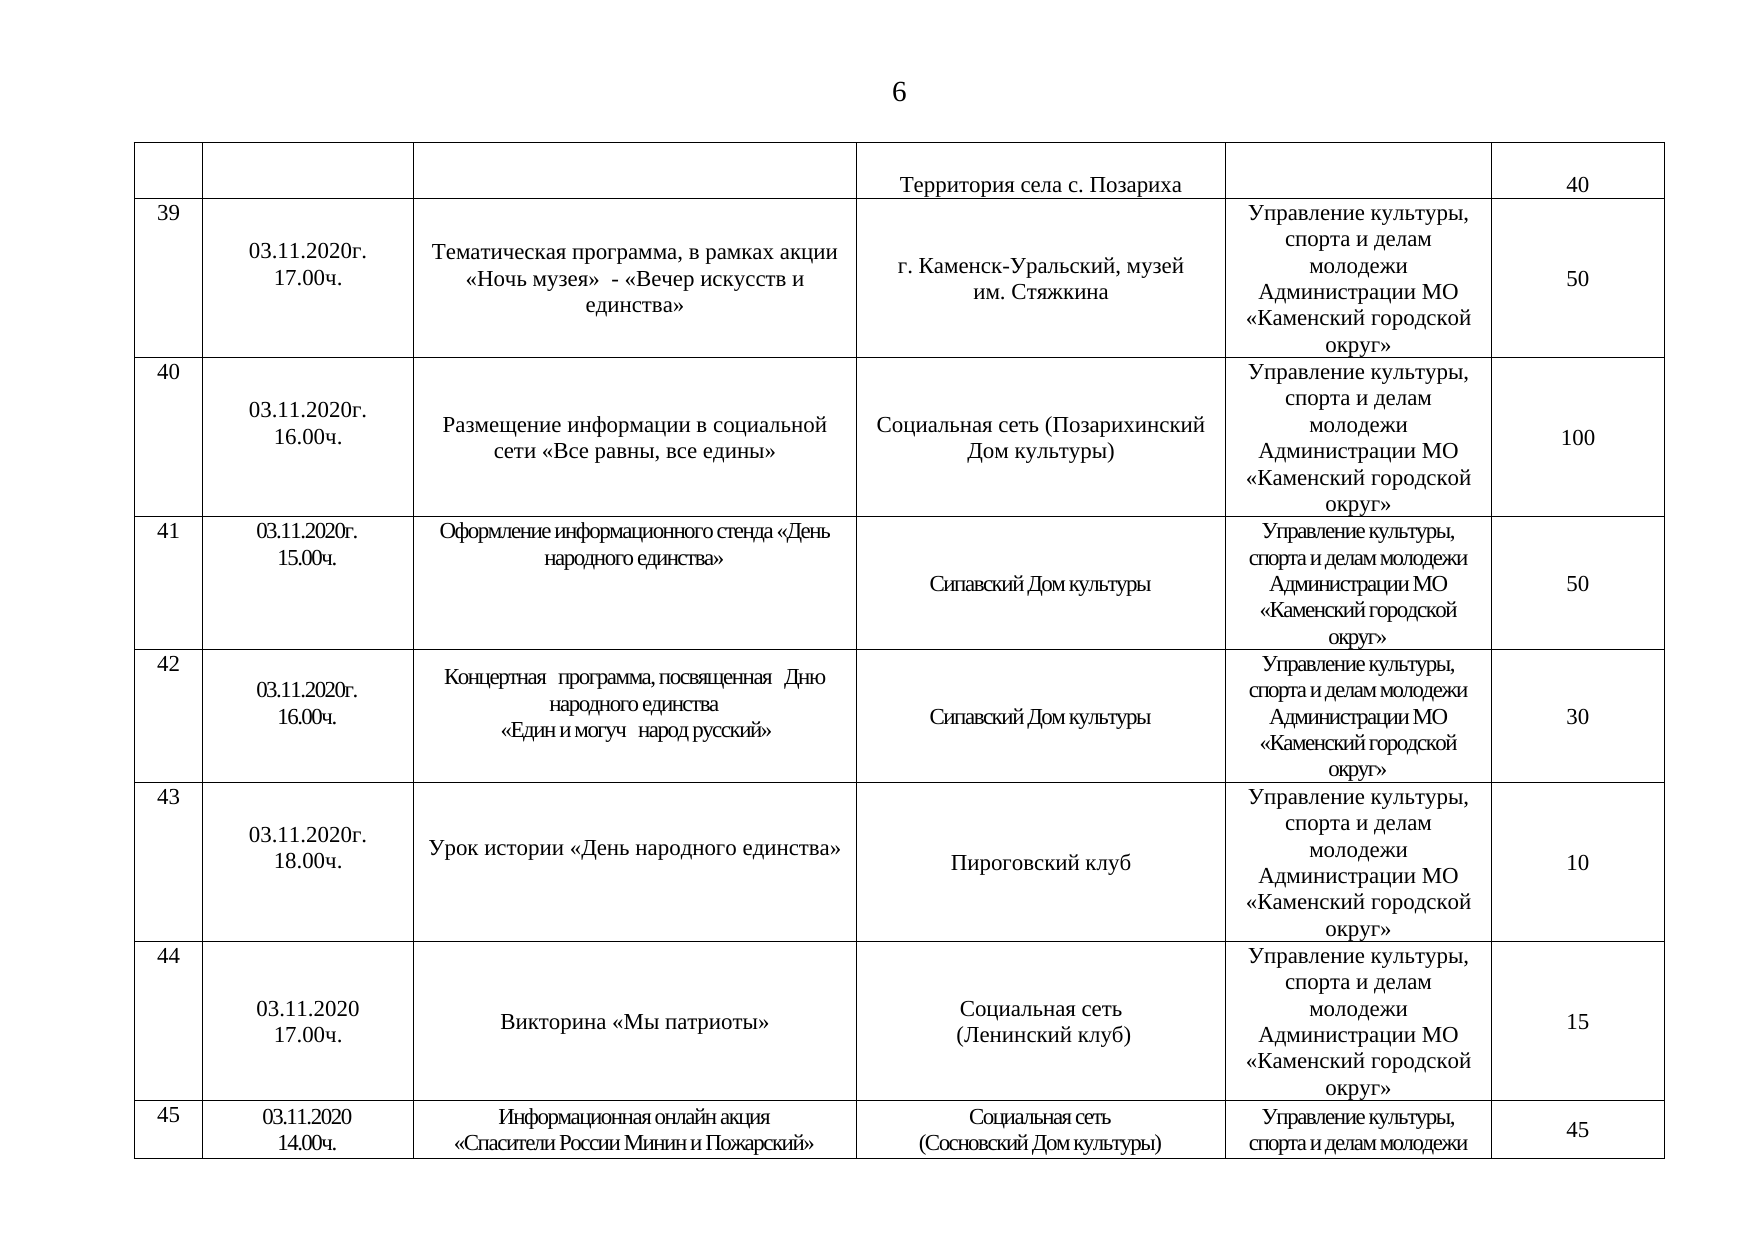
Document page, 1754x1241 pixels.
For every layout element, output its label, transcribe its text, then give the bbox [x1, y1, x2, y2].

table_cell г. Каменск-Уральский, музей им. Стяжкина [857, 199, 1225, 357]
table_cell 45 [1492, 1101, 1664, 1157]
table_cell Управление культуры, спорта и делам молодежи Администрации МО «Каменский городской округ» [1226, 942, 1491, 1100]
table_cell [1226, 1101, 1491, 1157]
table_cell Оформление информационного стенда «День народного единства» [414, 517, 856, 649]
table_cell Сипавский Дом культуры [857, 517, 1225, 649]
table_cell Социальная сеть (Ленинский клуб) [857, 942, 1225, 1100]
table_cell Размещение информации в социальной сети «Все равны, все едины» [414, 358, 856, 516]
table_cell 30 [1492, 650, 1664, 782]
table_cell 03.11.2020г. 16.00ч. [203, 358, 413, 516]
table_cell 39 [135, 199, 202, 357]
table_cell 10 [1492, 783, 1664, 941]
table_cell Сипавский Дом культуры [857, 650, 1225, 782]
table_cell Управление культуры, спорта и делам молодежи Администрации МО «Каменский городской округ» [1226, 783, 1491, 941]
table_cell Социальная сеть (Позарихинский Дом культуры) [857, 358, 1225, 516]
table_cell Пироговский клуб [857, 783, 1225, 941]
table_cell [414, 1101, 856, 1157]
table_cell 100 [1492, 358, 1664, 516]
table_cell 03.11.2020г. 15.00ч. [203, 517, 413, 649]
table_cell 03.11.2020г. 17.00ч. [203, 199, 413, 357]
table_cell 15 [1492, 942, 1664, 1100]
table_cell 45 [135, 1101, 202, 1157]
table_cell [857, 143, 1225, 198]
table_cell 03.11.2020 14.00ч. [203, 1101, 413, 1157]
table_cell 50 [1492, 199, 1664, 357]
table_cell Управление культуры, спорта и делам молодежи Администрации МО «Каменский городской округ» [1226, 199, 1491, 357]
table_cell 40 40 [1492, 143, 1664, 198]
table_cell 03.11.2020г. 16.00ч. [203, 650, 413, 782]
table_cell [414, 143, 856, 198]
table_cell 38 [135, 143, 202, 198]
table_cell 03.11.2020г. 18.00ч. [203, 783, 413, 941]
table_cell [203, 143, 413, 198]
table_cell 50 [1492, 517, 1664, 649]
table_cell Концертная программа, посвященная Дню народного единства «Един и могуч народ русский» [414, 650, 856, 782]
table_cell Управление культуры, спорта и делам молодежи Администрации МО «Каменский городской округ» [1226, 358, 1491, 516]
table_cell 43 [135, 783, 202, 941]
table_cell 41 [135, 517, 202, 649]
table_cell 40 [135, 358, 202, 516]
table_cell Управление культуры, спорта и делам молодежи Администрации МО «Каменский городской округ» [1226, 650, 1491, 782]
table_cell 44 [135, 942, 202, 1100]
table_cell Викторина «Мы патриоты» [414, 942, 856, 1100]
table_cell 42 [135, 650, 202, 782]
table_cell Тематическая программа, в рамках акции «Ночь музея» - «Вечер искусств и единства» [414, 199, 856, 357]
table_cell Управление культуры, спорта и делам молодежи Администрации МО «Каменский городской округ» [1226, 517, 1491, 649]
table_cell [1226, 143, 1491, 198]
table_cell 03.11.2020 17.00ч. [203, 942, 413, 1100]
table_cell Урок истории «День народного единства» [414, 783, 856, 941]
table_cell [857, 1101, 1225, 1157]
